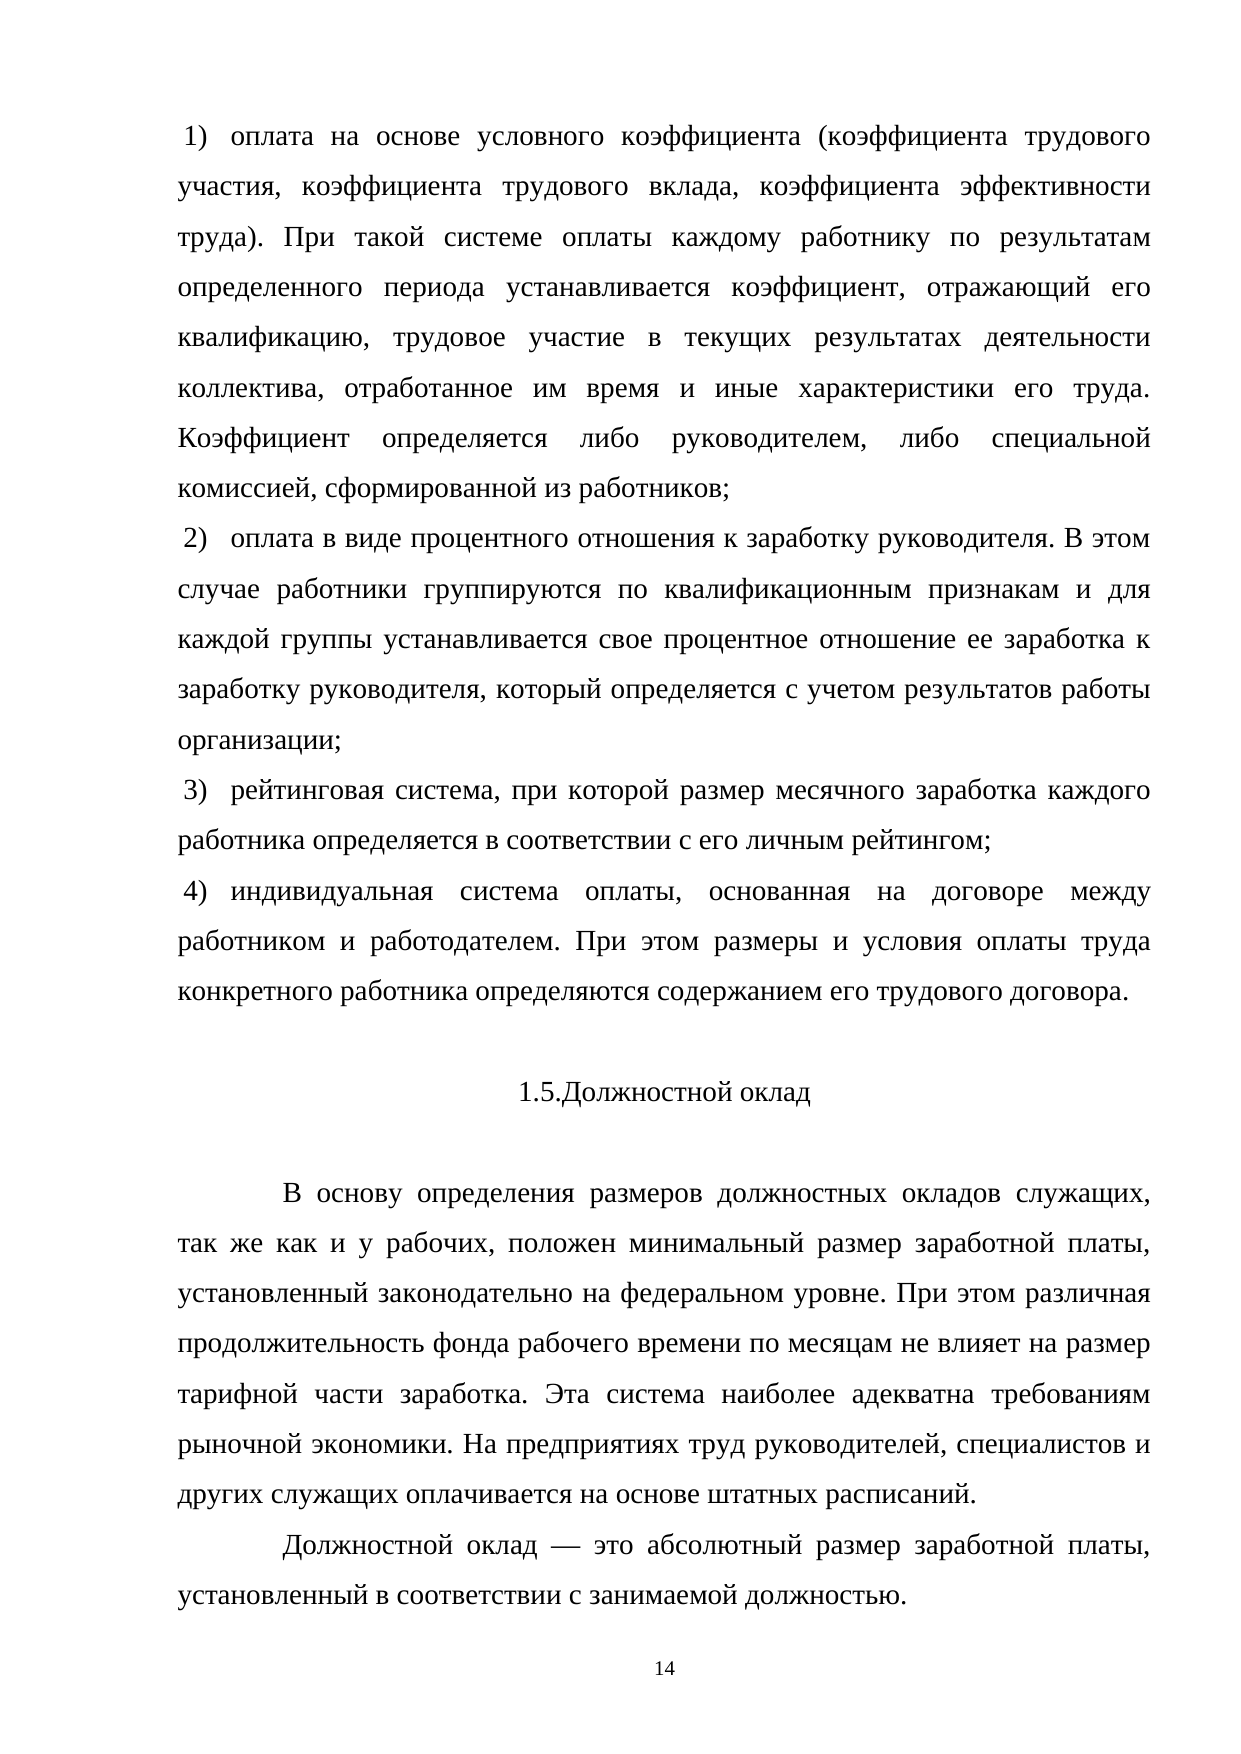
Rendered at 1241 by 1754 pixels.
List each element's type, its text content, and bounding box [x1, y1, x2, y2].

list оплата в виде процентного отношения к заработку руководителя. В этом случае работники группируются по квалификационным признакам и для каждой группы устанавливается свое процентное отношение ее заработка к заработку руководителя, который определяется с учетом результатов работы организации; [177, 521, 1152, 755]
text В основу определения размеров должностных окладов служащих, так же как и у рабочих, положен минимальный размер заработной платы, установленный законодательно на федеральном уровне. При этом различная продолжительность фонда рабочего времени по месяцам не влияет на размер тарифной части заработка. Эта система наиболее адекватна требованиям рыночной экономики. На предприятиях труд руководителей, специалистов и других служащих оплачивается на основе штатных расписаний. [177, 1175, 1152, 1510]
list рейтинговая система, при которой размер месячного заработка каждого работника определяется в соответствии с его личным рейтингом; [177, 772, 1152, 856]
list индивидуальная система оплаты, основанная на договоре между работником и работодателем. При этом размеры и условия оплаты труда конкретного работника определяются содержанием его трудового договора. [177, 873, 1152, 1007]
text Должностной оклад — это абсолютный размер заработной платы, установленный в соответствии с занимаемой должностью. [177, 1527, 1152, 1611]
list оплата на основе условного коэффициента (коэффициента трудового участия, коэффициента трудового вклада, коэффициента эффективности труда). При такой системе оплаты каждому работнику по результатам определенного периода устанавливается коэффициент, отражающий его квалификацию, трудовое участие в текущих результатах деятельности коллектива, отработанное им время и иные характеристики его труда. Коэффициент определяется либо руководителем, либо специальной комиссией, сформированной из работников; [177, 118, 1152, 504]
text 1.5.Должностной оклад [177, 1074, 1152, 1108]
